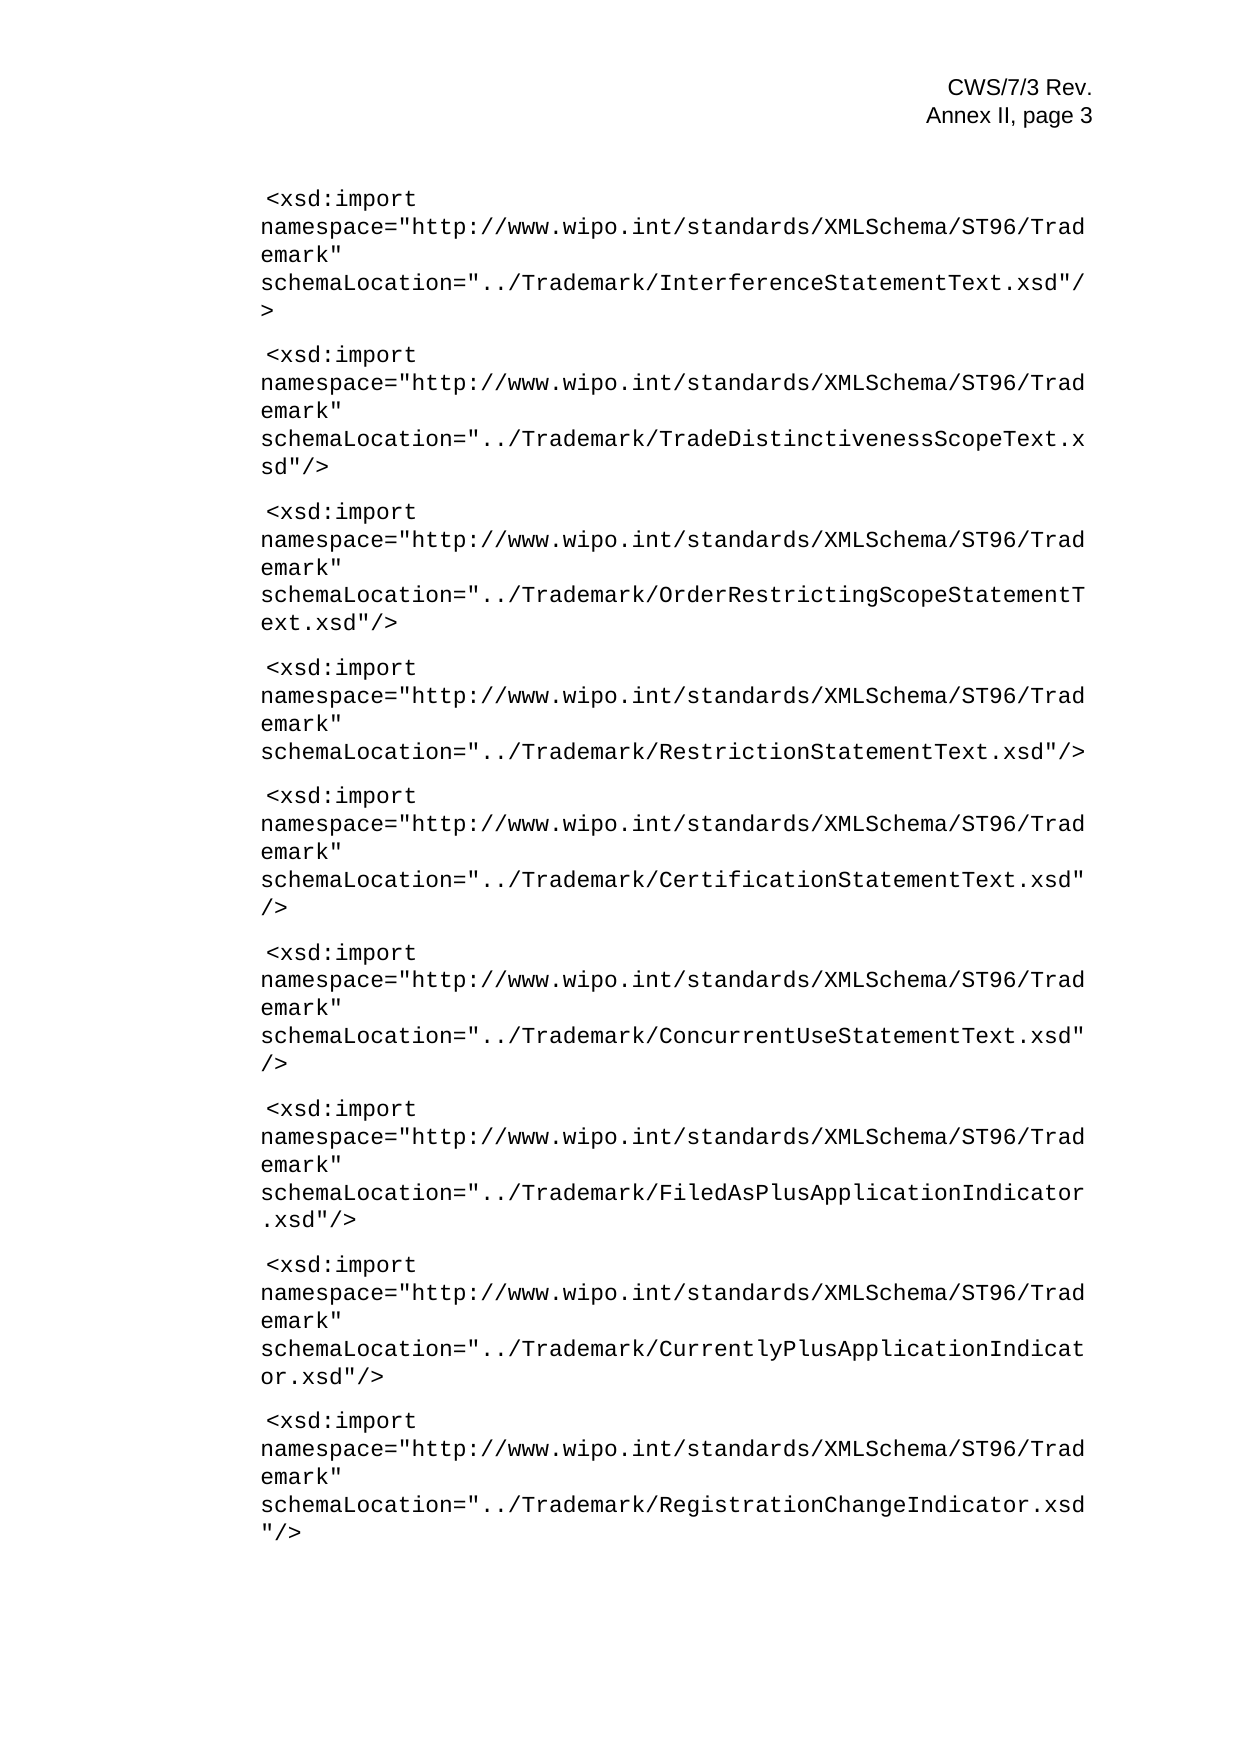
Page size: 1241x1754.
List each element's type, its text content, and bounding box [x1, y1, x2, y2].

text <xsd:import namespace="http://www.wipo.int/standards/XMLSchema/ST96/Trademark" schemaLocation="../Trademark/FiledAsPlusApplicationIndicator.xsd"/> [260, 1097, 1093, 1235]
text <xsd:import namespace="http://www.wipo.int/standards/XMLSchema/ST96/Trademark" schemaLocation="../Trademark/RegistrationChangeIndicator.xsd"/> [260, 1410, 1093, 1547]
text <xsd:import namespace="http://www.wipo.int/standards/XMLSchema/ST96/Trademark" schemaLocation="../Trademark/InterferenceStatementText.xsd"/> [260, 188, 1093, 325]
text <xsd:import namespace="http://www.wipo.int/standards/XMLSchema/ST96/Trademark" schemaLocation="../Trademark/RestrictionStatementText.xsd"/> [260, 656, 1093, 766]
text <xsd:import namespace="http://www.wipo.int/standards/XMLSchema/ST96/Trademark" schemaLocation="../Trademark/TradeDistinctivenessScopeText.xsd"/> [260, 344, 1093, 481]
text <xsd:import namespace="http://www.wipo.int/standards/XMLSchema/ST96/Trademark" schemaLocation="../Trademark/ConcurrentUseStatementText.xsd"/> [260, 941, 1093, 1078]
text <xsd:import namespace="http://www.wipo.int/standards/XMLSchema/ST96/Trademark" schemaLocation="../Trademark/CertificationStatementText.xsd"/> [260, 785, 1093, 922]
text <xsd:import namespace="http://www.wipo.int/standards/XMLSchema/ST96/Trademark" schemaLocation="../Trademark/OrderRestrictingScopeStatementText.xsd"/> [260, 500, 1093, 638]
text <xsd:import namespace="http://www.wipo.int/standards/XMLSchema/ST96/Trademark" schemaLocation="../Trademark/CurrentlyPlusApplicationIndicator.xsd"/> [260, 1253, 1093, 1391]
